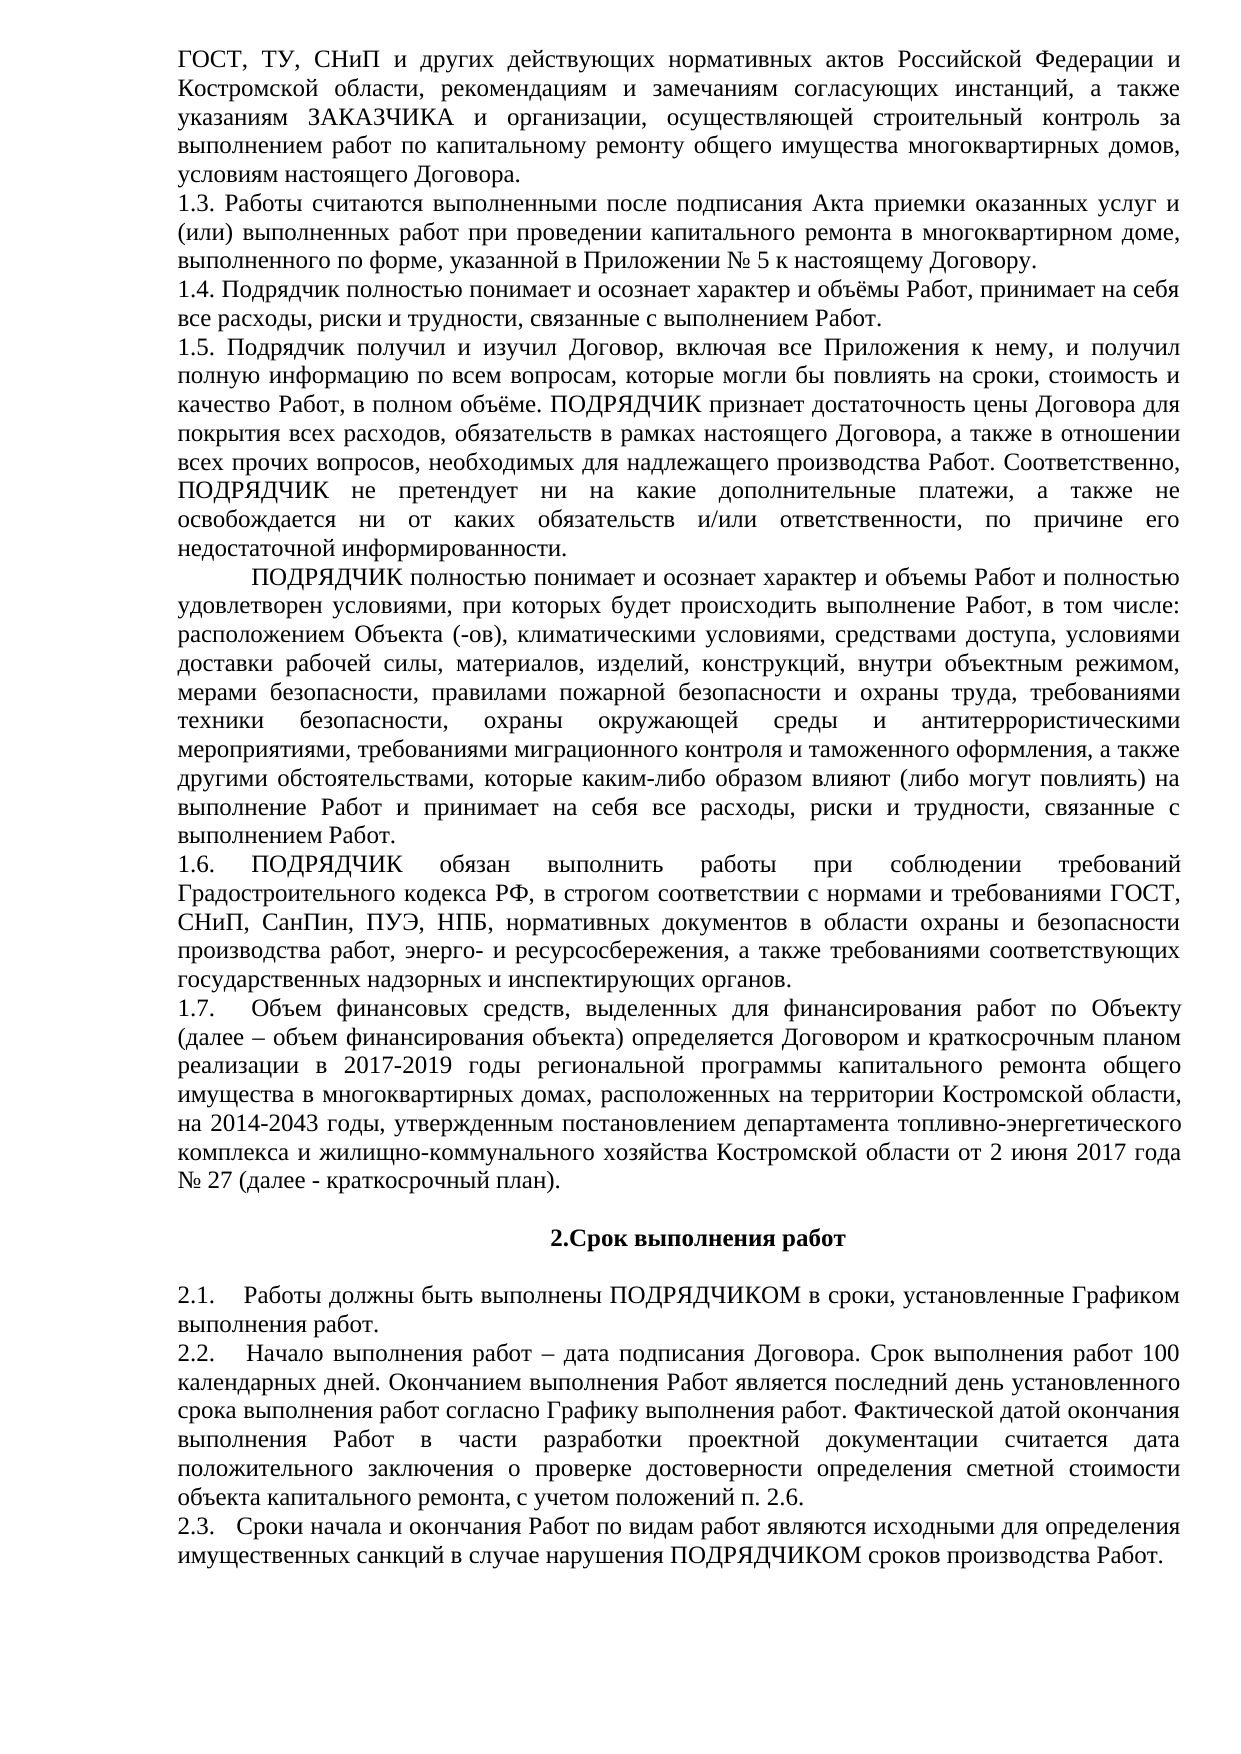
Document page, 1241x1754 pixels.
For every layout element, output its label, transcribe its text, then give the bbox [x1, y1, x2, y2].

text ПОДРЯДЧИК полностью понимает и осознает характер и объемы Работ и полностью удовлетворен условиями, при которых будет происходить выполнение Работ, в том числе: расположением Объекта (-ов), климатическими условиями, средствами доступа, условиями доставки рабочей силы, материалов, изделий, конструкций, внутри объектным режимом, мерами безопасности, правилами пожарной безопасности и охраны труда, требованиями техники безопасности, охраны окружающей среды и антитеррористическими мероприятиями, требованиями миграционного контроля и таможенного оформления, а также другими обстоятельствами, которые каким-либо образом влияют (либо могут повлиять) на выполнение Работ и принимает на себя все расходы, риски и трудности, связанные с выполнением Работ. [177, 562, 1181, 849]
list Сроки начала и окончания Работ по видам работ являются исходными для определения имущественных санкций в случае нарушения ПОДРЯДЧИКОМ сроков производства Работ. [177, 1511, 1181, 1568]
text 1.5. Подрядчик получил и изучил Договор, включая все Приложения к нему, и получил полную информацию по всем вопросам, которые могли бы повлиять на сроки, стоимость и качество Работ, в полном объёме. ПОДРЯДЧИК признает достаточность цены Договора для покрытия всех расходов, обязательств в рамках настоящего Договора, а также в отношении всех прочих вопросов, необходимых для надлежащего производства Работ. Соответственно, ПОДРЯДЧИК не претендует ни на какие дополнительные платежи, а также не освобождается ни от каких обязательств и/или ответственности, по причине его недостаточной информированности. [177, 332, 1181, 562]
list Работы должны быть выполнены ПОДРЯДЧИКОМ в сроки, установленные Графиком выполнения работ. [177, 1281, 1181, 1338]
text 1.7. Объем финансовых средств, выделенных для финансирования работ по Объекту (далее – объем финансирования объекта) определяется Договором и краткосрочным планом реализации в 2017-2019 годы региональной программы капитального ремонта общего имущества в многоквартирных домах, расположенных на территории Костромской области, на 2014-2043 годы, утвержденным постановлением департамента топливно-энергетического комплекса и жилищно-коммунального хозяйства Костромской области от 2 июня 2017 года № 27 (далее - краткосрочный план). [177, 993, 1182, 1194]
text 2.Срок выполнения работ [215, 1223, 1181, 1252]
list Начало выполнения работ – дата подписания Договора. Срок выполнения работ 100 календарных дней. Окончанием выполнения Работ является последний день установленного срока выполнения работ согласно Графику выполнения работ. Фактической датой окончания выполнения Работ в части разработки проектной документации считается дата положительного заключения о проверке достоверности определения сметной стоимости объекта капитального ремонта, с учетом положений п. 2.6. [177, 1338, 1181, 1511]
text 1.3. Работы считаются выполненными после подписания Акта приемки оказанных услуг и (или) выполненных работ при проведении капитального ремонта в многоквартирном доме, выполненного по форме, указанной в Приложении № 5 к настоящему Договору. [177, 188, 1181, 274]
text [177, 44, 1181, 188]
text 1.4. Подрядчик полностью понимает и осознает характер и объёмы Работ, принимает на себя все расходы, риски и трудности, связанные с выполнением Работ. [177, 274, 1181, 332]
text 1.6. ПОДРЯДЧИК обязан выполнить работы при соблюдении требований Градостроительного кодекса РФ, в строгом соответствии с нормами и требованиями ГОСТ, СНиП, СанПин, ПУЭ, НПБ, нормативных документов в области охраны и безопасности производства работ, энерго- и ресурсосбережения, а также требованиями соответствующих государственных надзорных и инспектирующих органов. [177, 849, 1181, 993]
